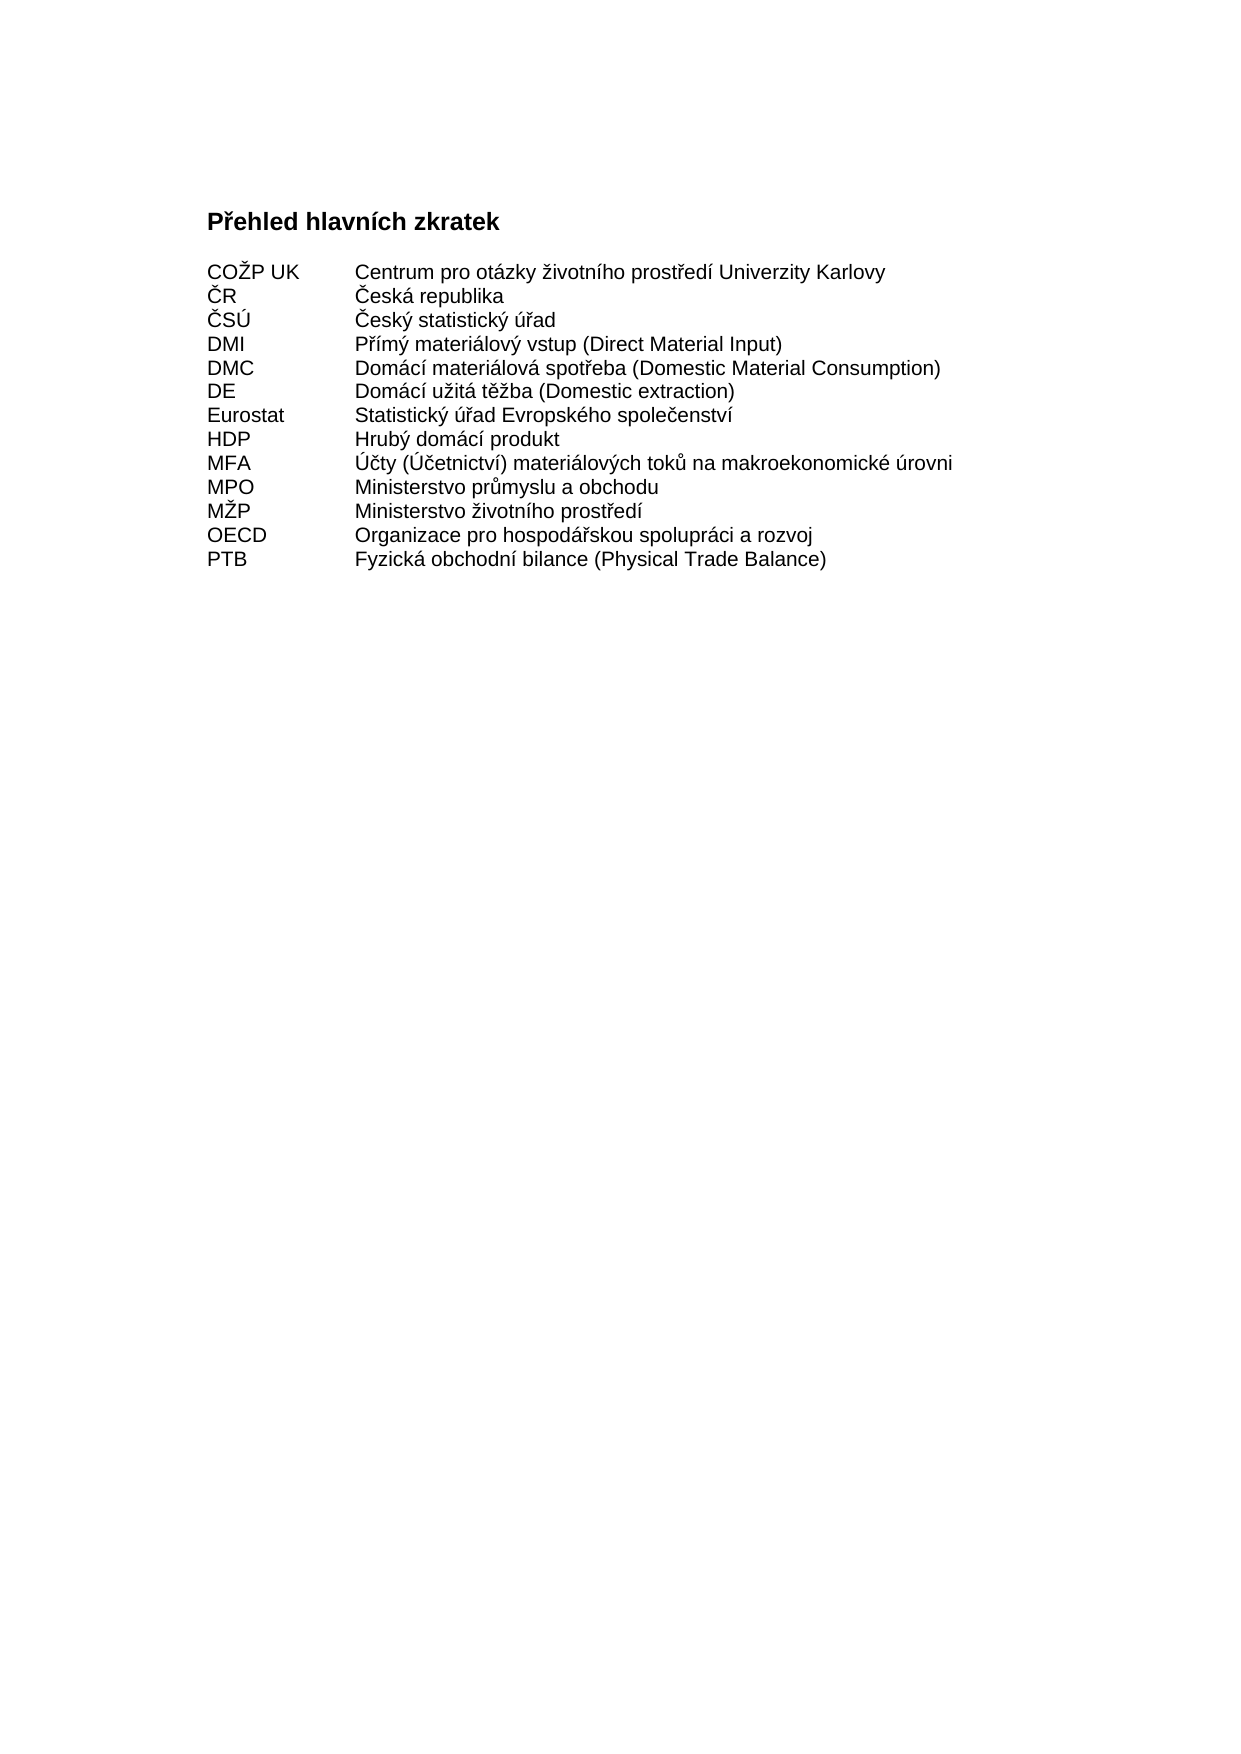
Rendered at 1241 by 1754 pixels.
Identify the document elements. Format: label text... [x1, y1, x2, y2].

text DMC Domácí materiálová spotřeba (Domestic Material Consumption) [207, 355, 1092, 379]
text OECD Organizace pro hospodářskou spolupráci a rozvoj [207, 523, 1092, 547]
text PTB Fyzická obchodní bilance (Physical Trade Balance) [207, 547, 1092, 571]
text HDP Hrubý domácí produkt [207, 427, 1092, 451]
text ČR Česká republika [207, 283, 1092, 307]
text MFA Účty (Účetnictví) materiálových toků na makroekonomické úrovni [207, 451, 1092, 475]
text COŽP UK Centrum pro otázky životního prostředí Univerzity Karlovy [207, 259, 1092, 283]
text MŽP Ministerstvo životního prostředí [207, 499, 1092, 523]
text ČSÚ Český statistický úřad [207, 307, 1092, 331]
subtitle Přehled hlavních zkratek [207, 207, 1092, 236]
text Eurostat Statistický úřad Evropského společenství [207, 403, 1092, 427]
text DE Domácí užitá těžba (Domestic extraction) [207, 379, 1092, 403]
text MPO Ministerstvo průmyslu a obchodu [207, 475, 1092, 499]
text DMI Přímý materiálový vstup (Direct Material Input) [207, 331, 1092, 355]
